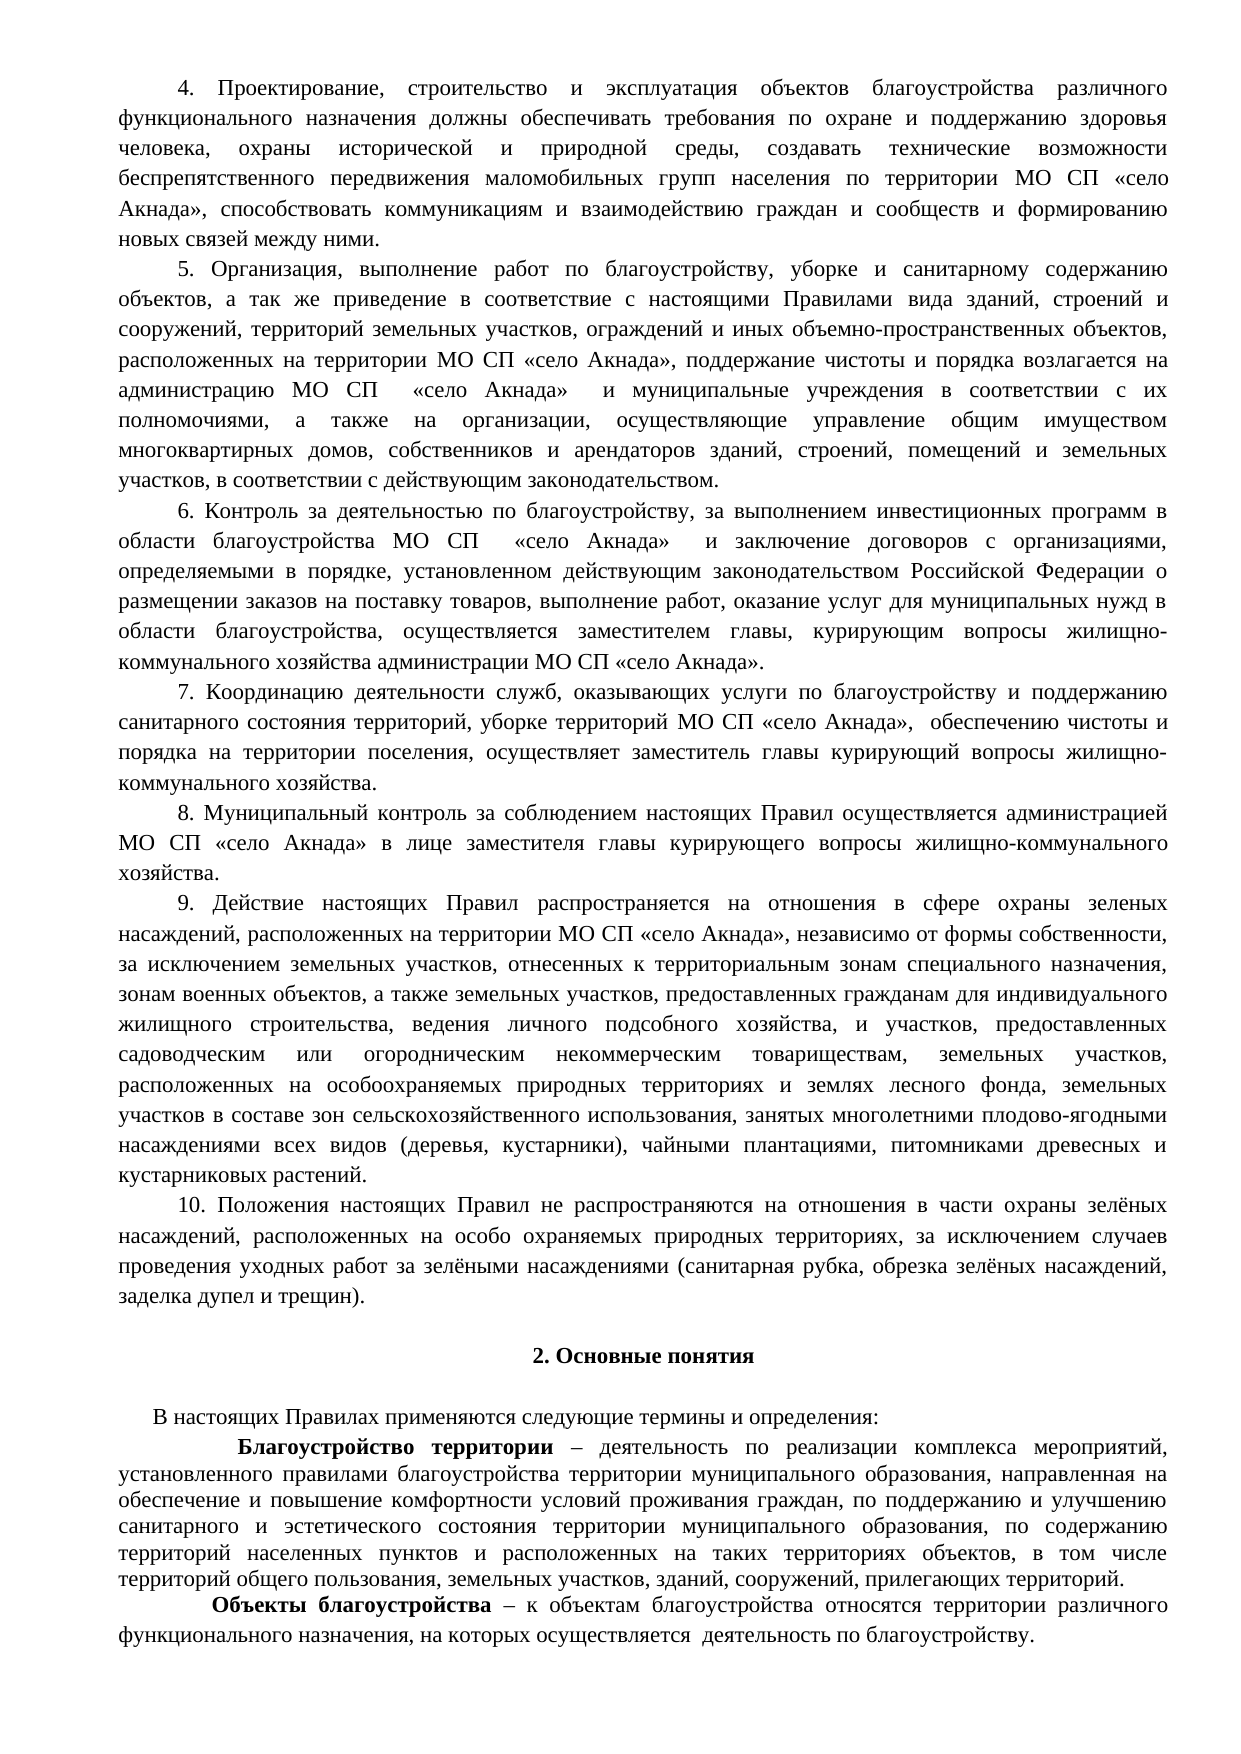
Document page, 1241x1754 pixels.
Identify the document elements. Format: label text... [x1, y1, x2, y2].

text 9. Действие настоящих Правил распространяется на отношения в сфере охраны зеленых насаждений, расположенных на территории МО СП «село Акнада», независимо от формы собственности, за исключением земельных участков, отнесенных к территориальным зонам специального назначения, зонам военных объектов, а также земельных участков, предоставленных гражданам для индивидуального жилищного строительства, ведения личного подсобного хозяйства, и участков, предоставленных садоводческим или огородническим некоммерческим товариществам, земельных участков, расположенных на особоохраняемых природных территориях и землях лесного фонда, земельных участков в составе зон сельскохозяйственного использования, занятых многолетними плодово-ягодными насаждениями всех видов (деревья, кустарники), чайными плантациями, питомниками древесных и кустарниковых растений. [118, 889, 1169, 1188]
text 7. Координацию деятельности служб, оказывающих услуги по благоустройству и поддержанию санитарного состояния территорий, уборке территорий МО СП «село Акнада», обеспечению чистоты и порядка на территории поселения, осуществляет заместитель главы курирующий вопросы жилищно-коммунального хозяйства. [118, 678, 1169, 795]
text 2. Основные понятия [118, 1343, 1169, 1369]
text 8. Муниципальный контроль за соблюдением настоящих Правил осуществляется администрацией МО СП «село Акнада» в лице заместителя главы курирующего вопросы жилищно-коммунального хозяйства. [118, 799, 1169, 886]
text В настоящих Правилах применяются следующие термины и определения: [118, 1403, 1169, 1429]
text 4. Проектирование, строительство и эксплуатация объектов благоустройства различного функционального назначения должны обеспечивать требования по охране и поддержанию здоровья человека, охраны исторической и природной среды, создавать технические возможности беспрепятственного передвижения маломобильных групп населения по территории МО СП «село Акнада», способствовать коммуникациям и взаимодействию граждан и сообществ и формированию новых связей между ними. [118, 74, 1169, 251]
text Объекты благоустройства – к объектам благоустройства относятся территории различного функционального назначения, на которых осуществляется деятельность по благоустройству. [118, 1591, 1169, 1648]
text 10. Положения настоящих Правил не распространяются на отношения в части охраны зелёных насаждений, расположенных на особо охраняемых природных территориях, за исключением случаев проведения уходных работ за зелёными насаждениями (санитарная рубка, обрезка зелёных насаждений, заделка дупел и трещин). [118, 1192, 1169, 1308]
text 5. Организация, выполнение работ по благоустройству, уборке и санитарному содержанию объектов, а так же приведение в соответствие с настоящими Правилами вида зданий, строений и сооружений, территорий земельных участков, ограждений и иных объемно-пространственных объектов, расположенных на территории МО СП «село Акнада», поддержание чистоты и порядка возлагается на администрацию МО СП «село Акнада» и муниципальные учреждения в соответствии с их полномочиями, а также на организации, осуществляющие управление общим имуществом многоквартирных домов, собственников и арендаторов зданий, строений, помещений и земельных участков, в соответствии с действующим законодательством. [118, 255, 1169, 493]
text 6. Контроль за деятельностью по благоустройству, за выполнением инвестиционных программ в области благоустройства МО СП «село Акнада» и заключение договоров с организациями, определяемыми в порядке, установленном действующим законодательством Российской Федерации о размещении заказов на поставку товаров, выполнение работ, оказание услуг для муниципальных нужд в области благоустройства, осуществляется заместителем главы, курирующим вопросы жилищно-коммунального хозяйства администрации МО СП «село Акнада». [118, 497, 1169, 674]
text Благоустройство территории – деятельность по реализации комплекса мероприятий, установленного правилами благоустройства территории муниципального образования, направленная на обеспечение и повышение комфортности условий проживания граждан, по поддержанию и улучшению санитарного и эстетического состояния территории муниципального образования, по содержанию территорий населенных пунктов и расположенных на таких территориях объектов, в том числе территорий общего пользования, земельных участков, зданий, сооружений, прилегающих территорий. [118, 1433, 1169, 1591]
